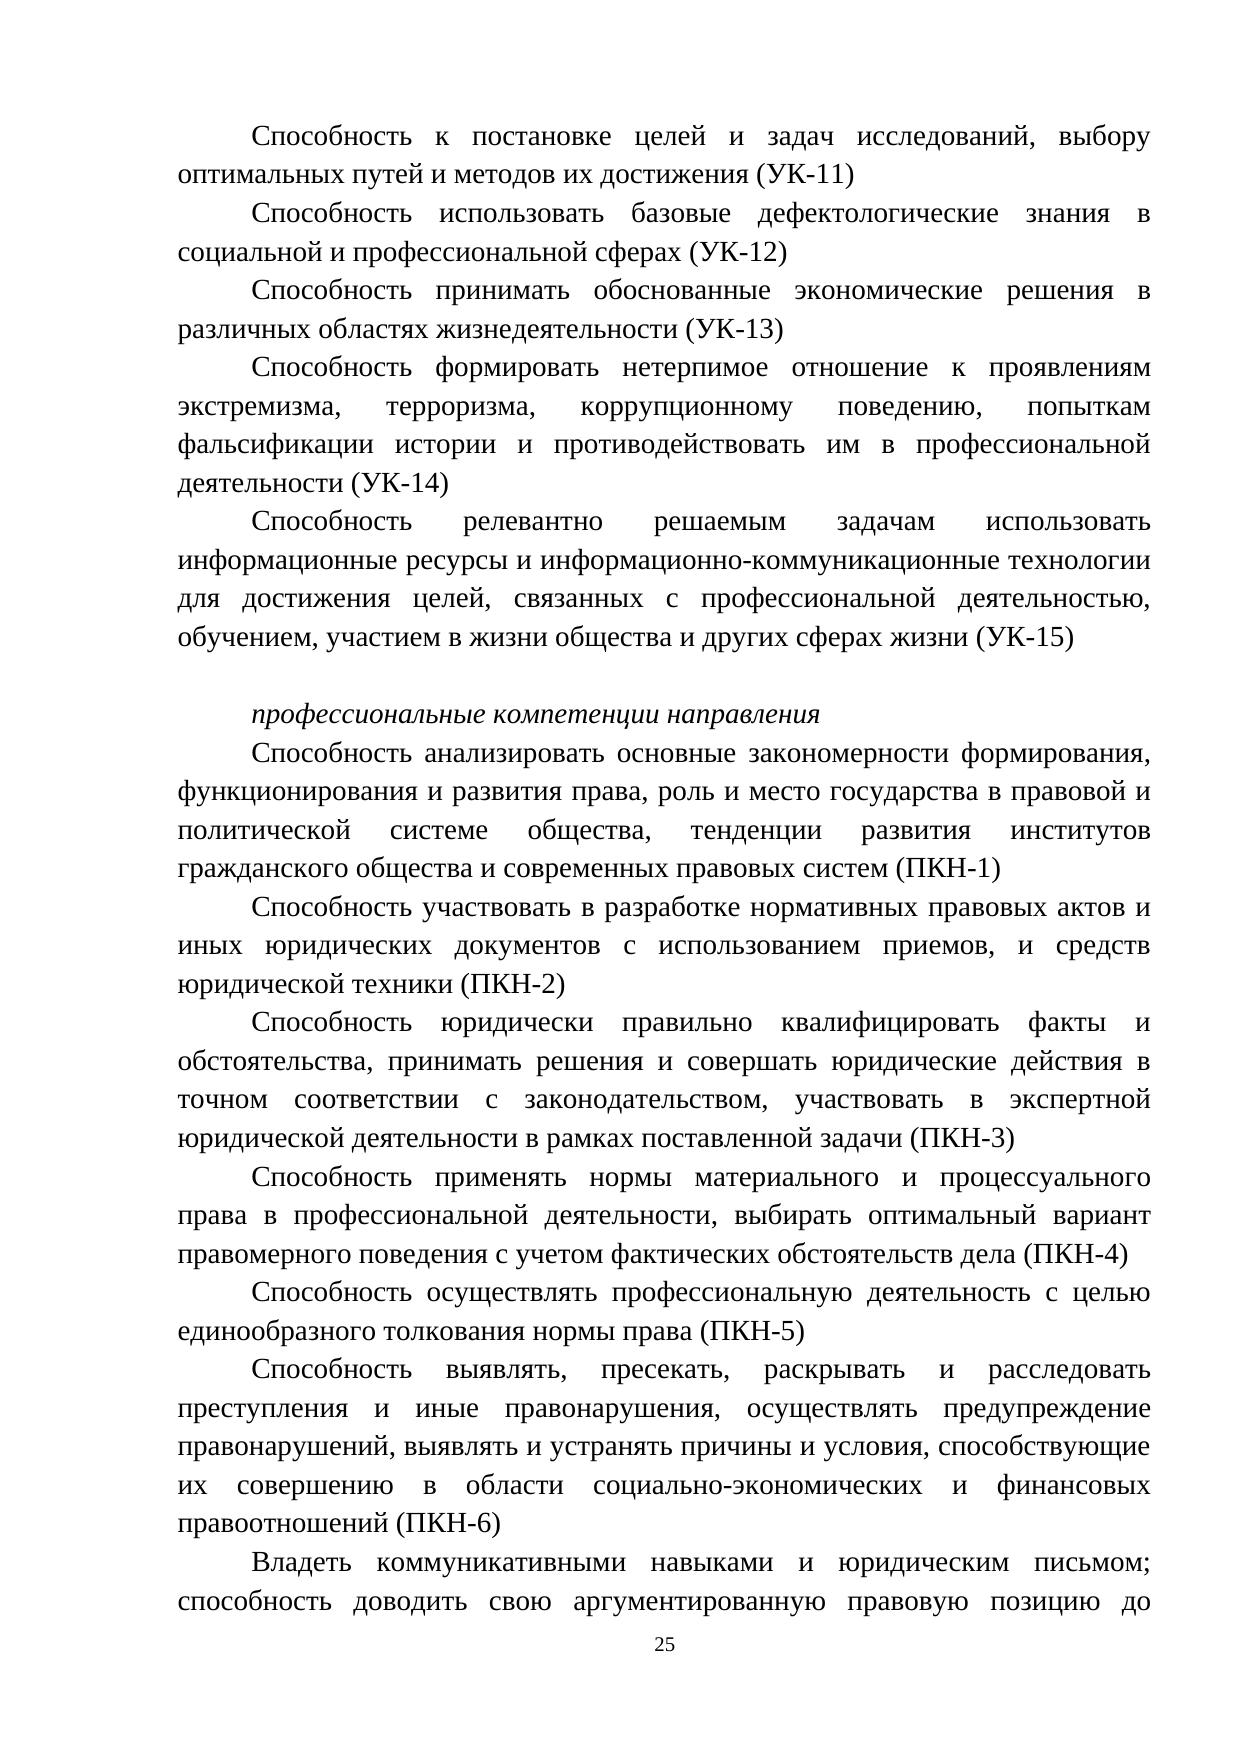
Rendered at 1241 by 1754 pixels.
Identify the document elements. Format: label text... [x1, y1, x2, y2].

text Способность к постановке целей и задач исследований, выбору оптимальных путей и методов их достижения (УК-11) [177, 118, 1152, 190]
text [177, 1544, 1152, 1616]
text Способность участвовать в разработке нормативных правовых актов и иных юридических документов с использованием приемов, и средств юридической техники (ПКН-2) [177, 889, 1152, 999]
text Способность формировать нетерпимое отношение к проявлениям экстремизма, терроризма, коррупционному поведению, попыткам фальсификации истории и противодействовать им в профессиональной деятельности (УК-14) [177, 349, 1152, 498]
text Способность анализировать основные закономерности формирования, функционирования и развития права, роль и место государства в правовой и политической системе общества, тенденции развития институтов гражданского общества и современных правовых систем (ПКН-1) [177, 735, 1152, 884]
text Способность применять нормы материального и процессуального права в профессиональной деятельности, выбирать оптимальный вариант правомерного поведения с учетом фактических обстоятельств дела (ПКН-4) [177, 1159, 1152, 1269]
text Способность использовать базовые дефектологические знания в социальной и профессиональной сферах (УК-12) [177, 195, 1152, 267]
text Способность осуществлять профессиональную деятельность с целью единообразного толкования нормы права (ПКН-5) [177, 1274, 1152, 1346]
text Способность выявлять, пресекать, раскрывать и расследовать преступления и иные правонарушения, осуществлять предупреждение правонарушений, выявлять и устранять причины и условия, способствующие их совершению в области социально-экономических и финансовых правоотношений (ПКН-6) [177, 1351, 1152, 1539]
text Способность релевантно решаемым задачам использовать информационные ресурсы и информационно-коммуникационные технологии для достижения целей, связанных с профессиональной деятельностью, обучением, участием в жизни общества и других сферах жизни (УК-15) [177, 503, 1152, 653]
text Способность юридически правильно квалифицировать факты и обстоятельства, принимать решения и совершать юридические действия в точном соответствии с законодательством, участвовать в экспертной юридической деятельности в рамках поставленной задачи (ПКН-3) [177, 1004, 1152, 1154]
text Способность принимать обоснованные экономические решения в различных областях жизнедеятельности (УК-13) [177, 272, 1152, 344]
text профессиональные компетенции направления [177, 696, 1152, 730]
